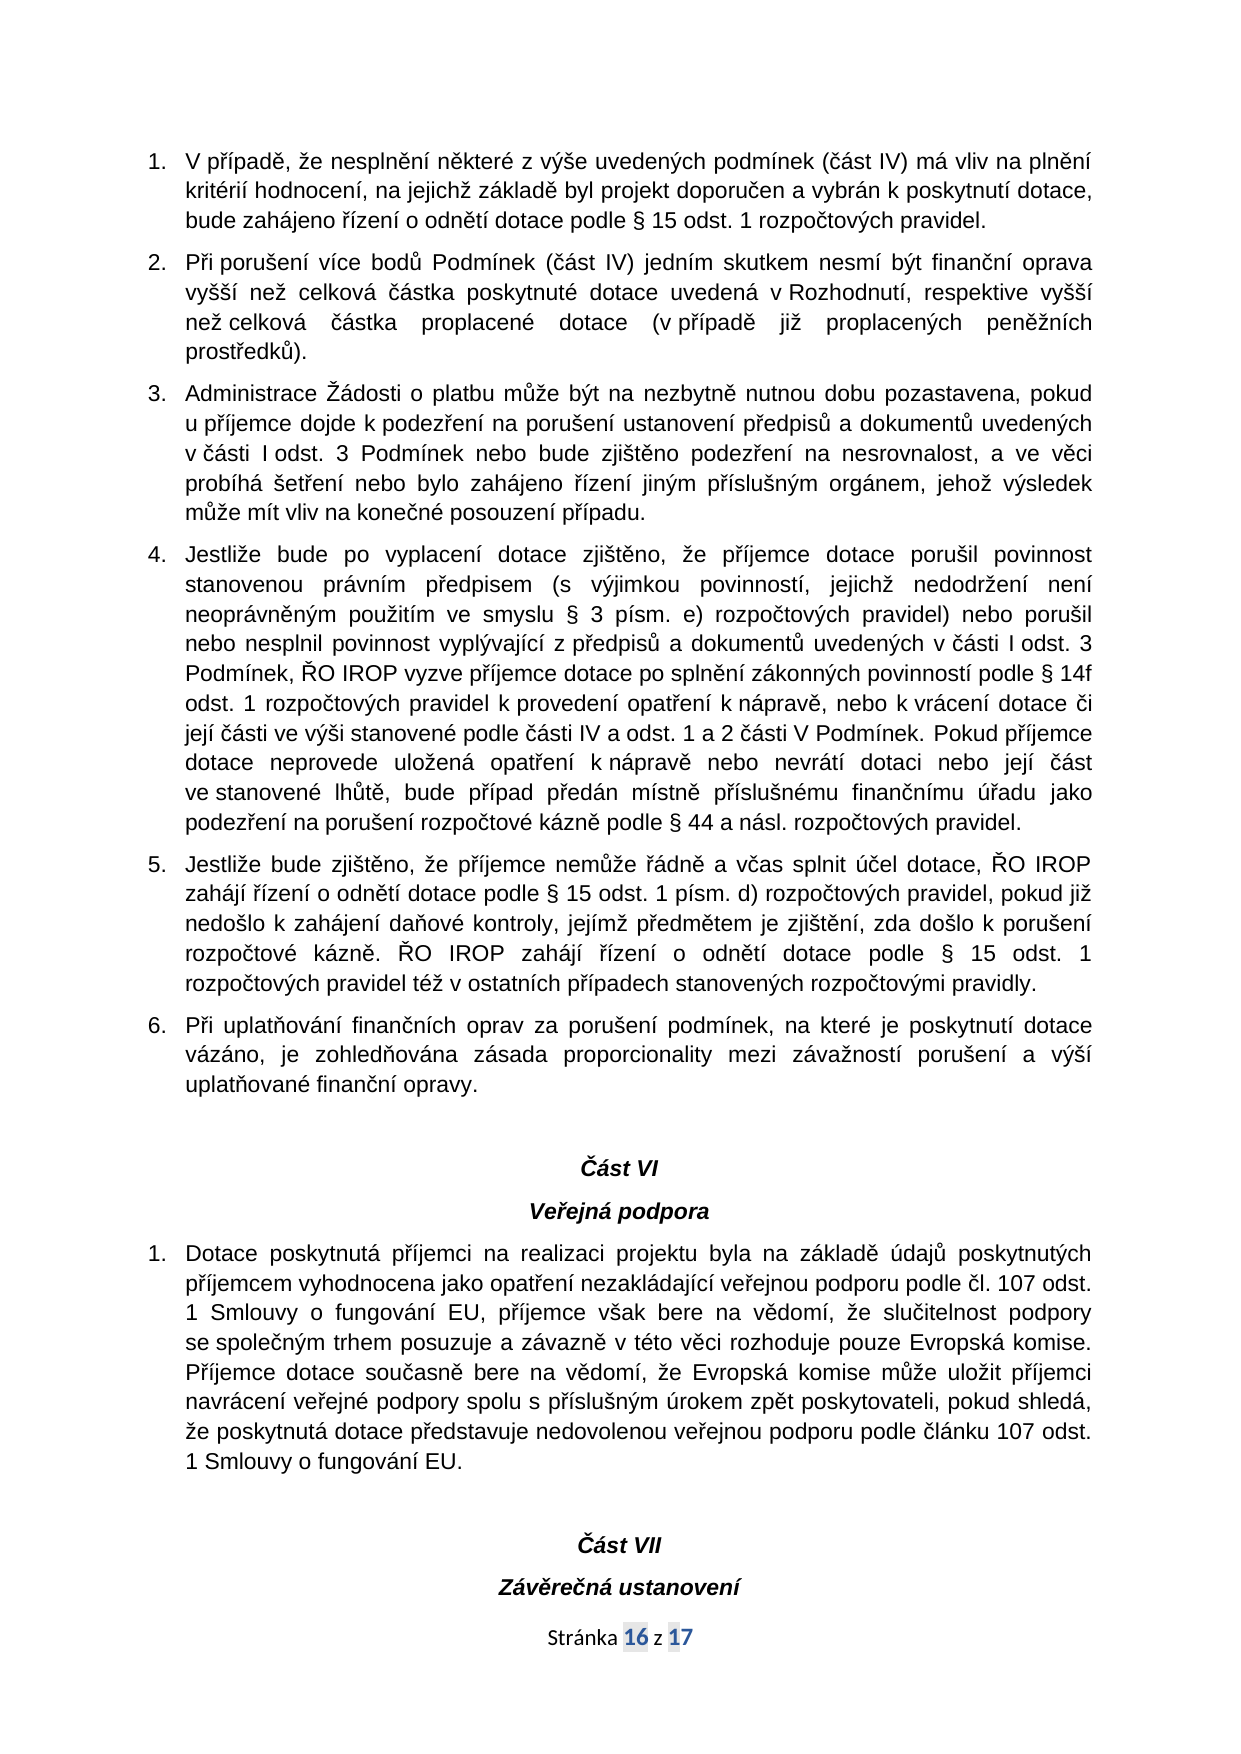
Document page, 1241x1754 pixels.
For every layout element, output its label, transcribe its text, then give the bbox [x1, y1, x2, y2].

text Část VI [148, 1155, 1093, 1182]
list V případě, že nesplnění některé z výše uvedených podmínek (část IV) má vliv na plnění kritérií hodnocení, na jejichž základě byl projekt doporučen a vybrán k poskytnutí dotace, bude zahájeno řízení o odnětí dotace podle § 15 odst. 1 rozpočtových pravidel. [148, 148, 1093, 233]
list Jestliže bude zjištěno, že příjemce nemůže řádně a včas splnit účel dotace, ŘO IROP zahájí řízení o odnětí dotace podle § 15 odst. 1 písm. d) rozpočtových pravidel, pokud již nedošlo k zahájení daňové kontroly, jejímž předmětem je zjištění, zda došlo k porušení rozpočtové kázně. ŘO IROP zahájí řízení o odnětí dotace podle § 15 odst. 1 rozpočtových pravidel též v ostatních případech stanovených rozpočtovými pravidly. [148, 851, 1093, 996]
list Dotace poskytnutá příjemci na realizaci projektu byla na základě údajů poskytnutých příjemcem vyhodnocena jako opatření nezakládající veřejnou podporu podle čl. 107 odst. 1 Smlouvy o fungování EU, příjemce však bere na vědomí, že slučitelnost podpory se společným trhem posuzuje a závazně v této věci rozhoduje pouze Evropská komise. Příjemce dotace současně bere na vědomí, že Evropská komise může uložit příjemci navrácení veřejné podpory spolu s příslušným úrokem zpět poskytovateli, pokud shledá, že poskytnutá dotace představuje nedovolenou veřejnou podporu podle článku 107 odst. 1 Smlouvy o fungování EU. [148, 1240, 1093, 1474]
list Při uplatňování finančních oprav za porušení podmínek, na které je poskytnutí dotace vázáno, je zohledňována zásada proporcionality mezi závažností porušení a výší uplatňované finanční opravy. [148, 1012, 1093, 1097]
text Část VII [148, 1532, 1093, 1558]
text Závěrečná ustanovení [148, 1574, 1093, 1601]
list Jestliže bude po vyplacení dotace zjištěno, že příjemce dotace porušil povinnost stanovenou právním předpisem (s výjimkou povinností, jejichž nedodržení není neoprávněným použitím ve smyslu § 3 písm. e) rozpočtových pravidel) nebo porušil nebo nesplnil povinnost vyplývající z předpisů a dokumentů uvedených v části I odst. 3 Podmínek, ŘO IROP vyzve příjemce dotace po splnění zákonných povinností podle § 14f odst. 1 rozpočtových pravidel k provedení opatření k nápravě, nebo k vrácení dotace či její části ve výši stanovené podle části IV a odst. 1 a 2 části V Podmínek. Pokud příjemce dotace neprovede uložená opatření k nápravě nebo nevrátí dotaci nebo její část ve stanovené lhůtě, bude případ předán místně příslušnému finančnímu úřadu jako podezření na porušení rozpočtové kázně podle § 44 a násl. rozpočtových pravidel. [148, 541, 1093, 835]
list Administrace Žádosti o platbu může být na nezbytně nutnou dobu pozastavena, pokud u příjemce dojde k podezření na porušení ustanovení předpisů a dokumentů uvedených v části I odst. 3 Podmínek nebo bude zjištěno podezření na nesrovnalost, a ve věci probíhá šetření nebo bylo zahájeno řízení jiným příslušným orgánem, jehož výsledek může mít vliv na konečné posouzení případu. [148, 380, 1093, 526]
list Při porušení více bodů Podmínek (část IV) jedním skutkem nesmí být finanční oprava vyšší než celková částka poskytnuté dotace uvedená v Rozhodnutí, respektive vyšší než celková částka proplacené dotace (v případě již proplacených peněžních prostředků). [148, 249, 1093, 364]
text Veřejná podpora [148, 1198, 1093, 1224]
